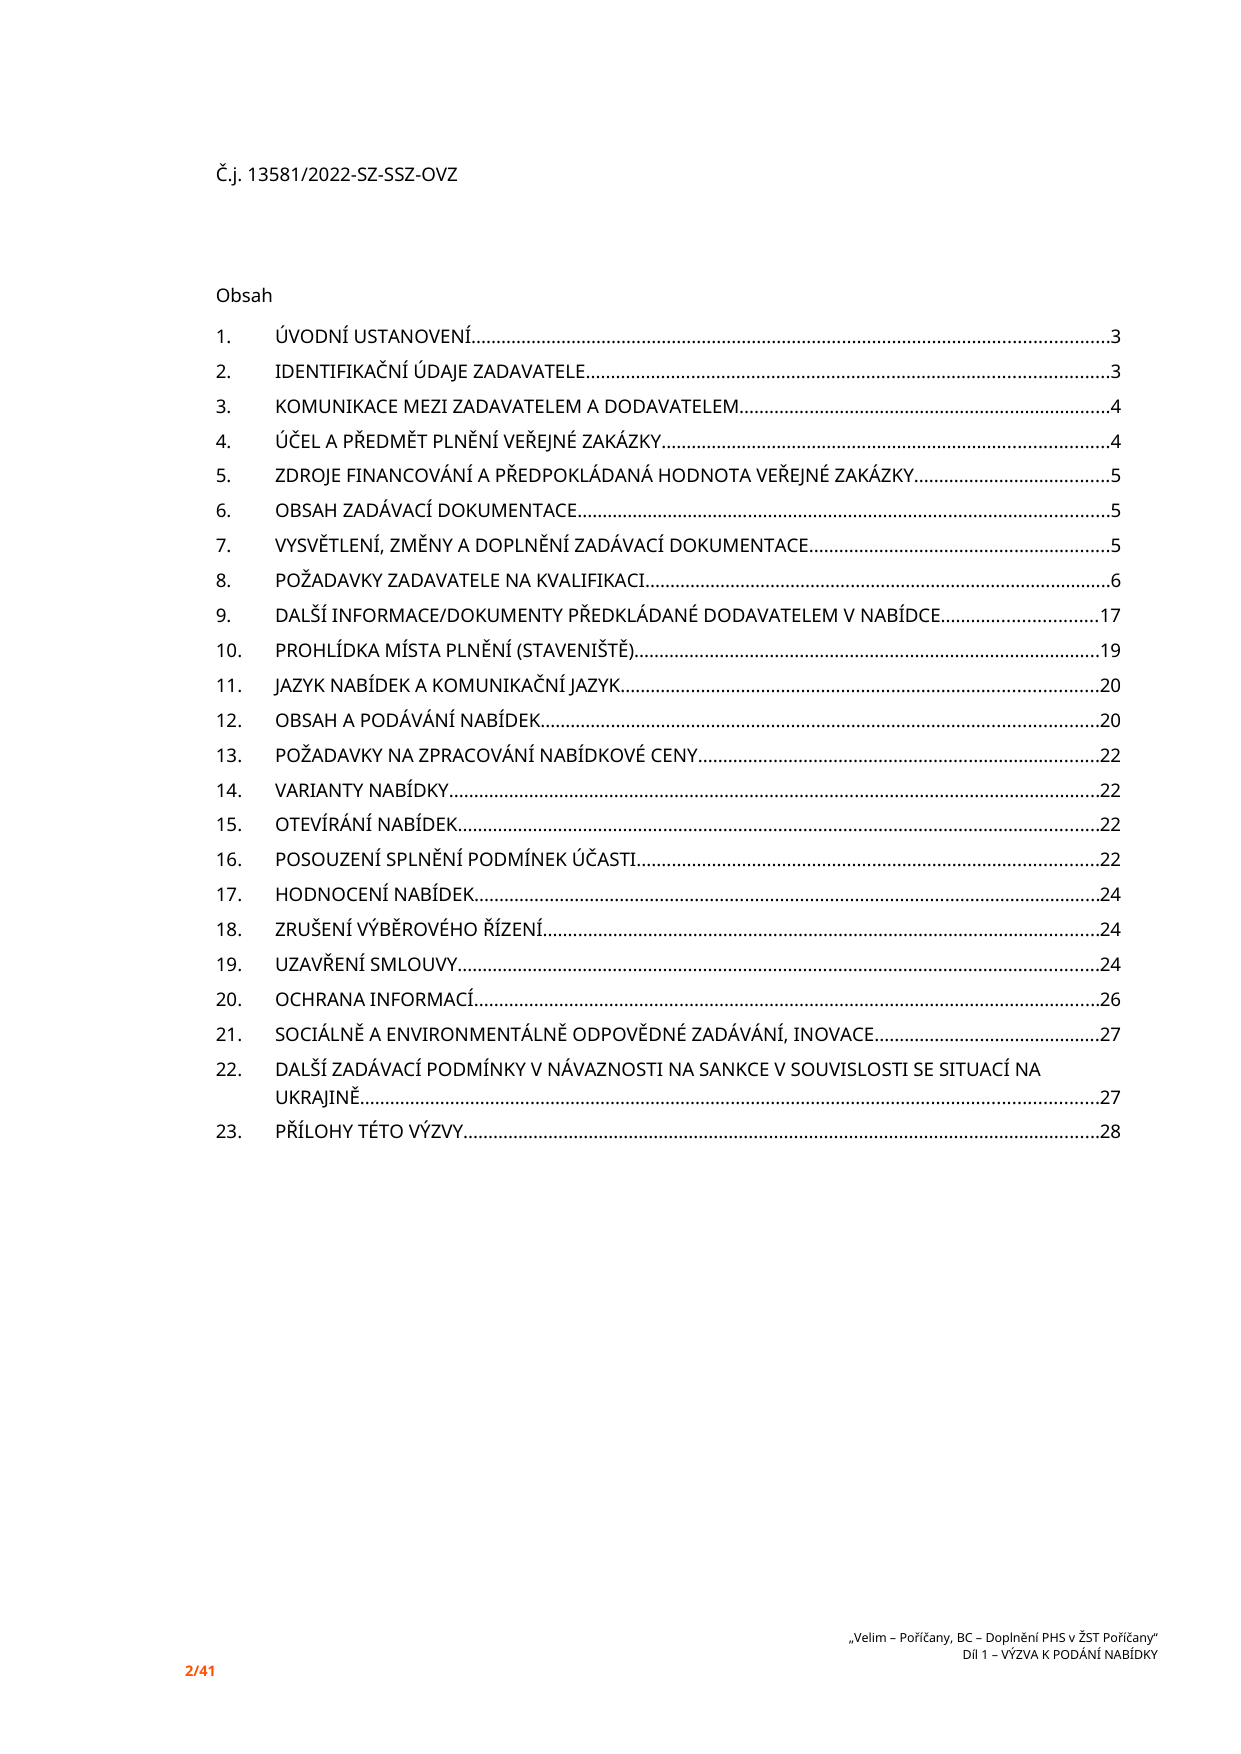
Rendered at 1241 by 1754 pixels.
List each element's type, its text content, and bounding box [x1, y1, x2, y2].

text 11. JAZYK NABÍDEK A KOMUNIKAČNÍ JAZYK 20 [216, 672, 1122, 698]
text 3. KOMUNIKACE MEZI ZADAVATELEM a DODAVATELEM 4 [216, 393, 1122, 418]
list Obsah [216, 283, 1122, 308]
text 10. PROHLÍDKA MÍSTA PLNĚNÍ (STAVENIŠTĚ) 19 [216, 637, 1122, 663]
text 6. OBSAH ZADÁVACÍ DOKUMENTACE 5 [216, 498, 1122, 523]
text 23. PŘÍLOHY TÉTO VÝZVY 28 [216, 1118, 1122, 1144]
text 20. OCHRANA INFORMACÍ 26 [216, 986, 1122, 1012]
text 12. OBSAH A PODÁVÁNÍ NABÍDEK 20 [216, 707, 1122, 733]
text 4. ÚČEL A PŘEDMĚT PLNĚNÍ VEŘEJNÉ ZAKÁZKY 4 [216, 428, 1122, 453]
text 14. VARIANTY NABÍDKY 22 [216, 777, 1122, 802]
text 13. POŽADAVKY NA ZPRACOVÁNÍ NABÍDKOVÉ CENY 22 [216, 742, 1122, 767]
text 21. SOCIÁLNĚ A ENVIRONMENTÁLNĚ ODPOVĚDNÉ ZADÁVÁNÍ, INOVACE 27 [216, 1021, 1122, 1047]
text 9. DALŠÍ INFORMACE/DOKUMENTY PŘEDKLÁDANÉ DODAVATELEM V NABÍDCE 17 [216, 602, 1122, 628]
text 8. POŽADAVKY ZADAVATELE NA KVALIFIKACI 6 [216, 567, 1122, 593]
text 19. UZAVŘENÍ SMLOUVY 24 [216, 951, 1122, 977]
text 1. ÚVODNÍ USTANOVENÍ 3 [216, 323, 1122, 349]
text 15. OTEVÍRÁNÍ NABÍDEK 22 [216, 812, 1122, 837]
text 22. Další zadávací podmínky v návaznosti na sankce v souvislosti se situací na Ukrajině 27 [216, 1056, 1122, 1109]
text 5. ZDROJE FINANCOVÁNÍ A PŘEDPOKLÁDANÁ HODNOTA VEŘEJNÉ ZAKÁZKY 5 [216, 463, 1122, 488]
text 18. ZRUŠENÍ VÝBĚROVÉHO ŘÍZENÍ 24 [216, 916, 1122, 942]
list Č.j. 13581/2022-SZ-SSZ-OVZ [216, 161, 1122, 187]
text 16. POSOUZENÍ SPLNĚNÍ PODMÍNEK ÚČASTI 22 [216, 847, 1122, 872]
text 7. VYSVĚTLENÍ, ZMĚNY A DOPLNĚNÍ ZADÁVACÍ DOKUMENTACE 5 [216, 533, 1122, 558]
text 17. HODNOCENÍ NABÍDEK 24 [216, 882, 1122, 907]
text 2. IDENTIFIKAČNÍ ÚDAJE ZADAVATELE 3 [216, 358, 1122, 384]
